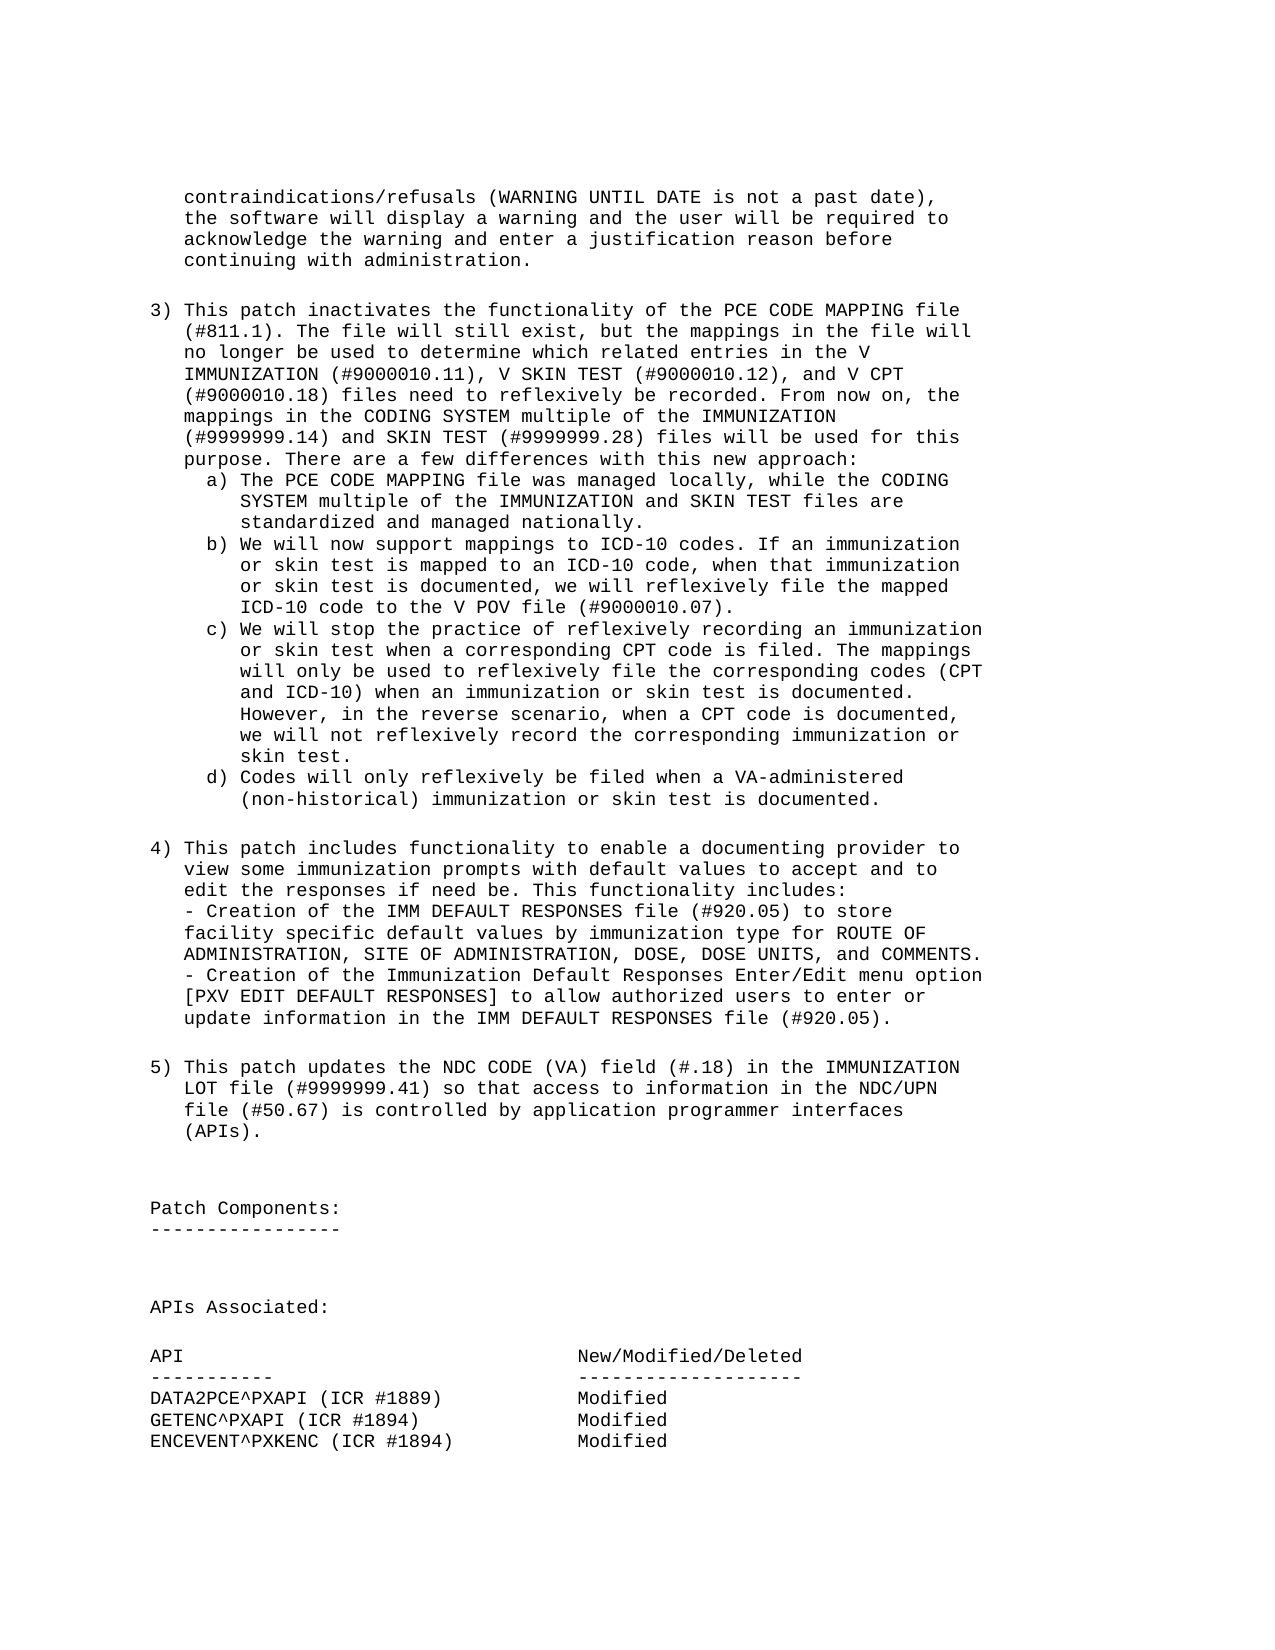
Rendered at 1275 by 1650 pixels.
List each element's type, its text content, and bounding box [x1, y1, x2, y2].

text or skin test is documented, we will reflexively file the mapped [150, 577, 1125, 598]
text a) The PCE CODE MAPPING file was managed locally, while the CODING [150, 471, 1125, 492]
text view some immunization prompts with default values to accept and to [150, 860, 1125, 881]
text contraindications/refusals (WARNING UNTIL DATE is not a past date), [150, 187, 1125, 209]
text no longer be used to determine which related entries in the V [150, 343, 1125, 364]
text skin test. [150, 747, 1125, 768]
text edit the responses if need be. This functionality includes: [150, 881, 1125, 902]
text the software will display a warning and the user will be required to [150, 209, 1125, 230]
text API New/Modified/Deleted [150, 1347, 1125, 1368]
text (#9000010.18) files need to reflexively be recorded. From now on, the [150, 386, 1125, 407]
text ICD-10 code to the V POV file (#9000010.07). [150, 598, 1125, 619]
text [PXV EDIT DEFAULT RESPONSES] to allow authorized users to enter or [150, 987, 1125, 1008]
text ----------- -------------------- [150, 1368, 1125, 1389]
text file (#50.67) is controlled by application programmer interfaces [150, 1100, 1125, 1122]
text continuing with administration. [150, 251, 1125, 272]
text c) We will stop the practice of reflexively recording an immunization [150, 619, 1125, 641]
text update information in the IMM DEFAULT RESPONSES file (#920.05). [150, 1008, 1125, 1030]
text (#811.1). The file will still exist, but the mappings in the file will [150, 322, 1125, 343]
text 4) This patch includes functionality to enable a documenting provider to [150, 838, 1125, 860]
text (#9999999.14) and SKIN TEST (#9999999.28) files will be used for this [150, 428, 1125, 449]
text or skin test is mapped to an ICD-10 code, when that immunization [150, 556, 1125, 577]
text will only be used to reflexively file the corresponding codes (CPT [150, 662, 1125, 683]
text SYSTEM multiple of the IMMUNIZATION and SKIN TEST files are [150, 492, 1125, 513]
text DATA2PCE^PXAPI (ICR #1889) Modified [150, 1389, 1125, 1410]
text - Creation of the IMM DEFAULT RESPONSES file (#920.05) to store [150, 902, 1125, 923]
text (non-historical) immunization or skin test is documented. [150, 789, 1125, 811]
text standardized and managed nationally. [150, 513, 1125, 534]
text LOT file (#9999999.41) so that access to information in the NDC/UPN [150, 1079, 1125, 1100]
text APIs Associated: [150, 1297, 1125, 1319]
text GETENC^PXAPI (ICR #1894) Modified [150, 1410, 1125, 1432]
text - Creation of the Immunization Default Responses Enter/Edit menu option [150, 966, 1125, 987]
text facility specific default values by immunization type for ROUTE OF [150, 923, 1125, 945]
text 5) This patch updates the NDC CODE (VA) field (#.18) in the IMMUNIZATION [150, 1058, 1125, 1079]
text and ICD-10) when an immunization or skin test is documented. [150, 683, 1125, 704]
text Patch Components: [150, 1199, 1125, 1220]
text IMMUNIZATION (#9000010.11), V SKIN TEST (#9000010.12), and V CPT [150, 364, 1125, 386]
text acknowledge the warning and enter a justification reason before [150, 230, 1125, 251]
text b) We will now support mappings to ICD-10 codes. If an immunization [150, 534, 1125, 556]
text ENCEVENT^PXKENC (ICR #1894) Modified [150, 1432, 1125, 1453]
text However, in the reverse scenario, when a CPT code is documented, [150, 704, 1125, 726]
text ----------------- [150, 1220, 1125, 1241]
text or skin test when a corresponding CPT code is filed. The mappings [150, 641, 1125, 662]
text purpose. There are a few differences with this new approach: [150, 449, 1125, 471]
text mappings in the CODING SYSTEM multiple of the IMMUNIZATION [150, 407, 1125, 428]
text d) Codes will only reflexively be filed when a VA-administered [150, 768, 1125, 789]
text we will not reflexively record the corresponding immunization or [150, 726, 1125, 747]
text 3) This patch inactivates the functionality of the PCE CODE MAPPING file [150, 301, 1125, 322]
text (APIs). [150, 1122, 1125, 1143]
text ADMINISTRATION, SITE OF ADMINISTRATION, DOSE, DOSE UNITS, and COMMENTS. [150, 945, 1125, 966]
